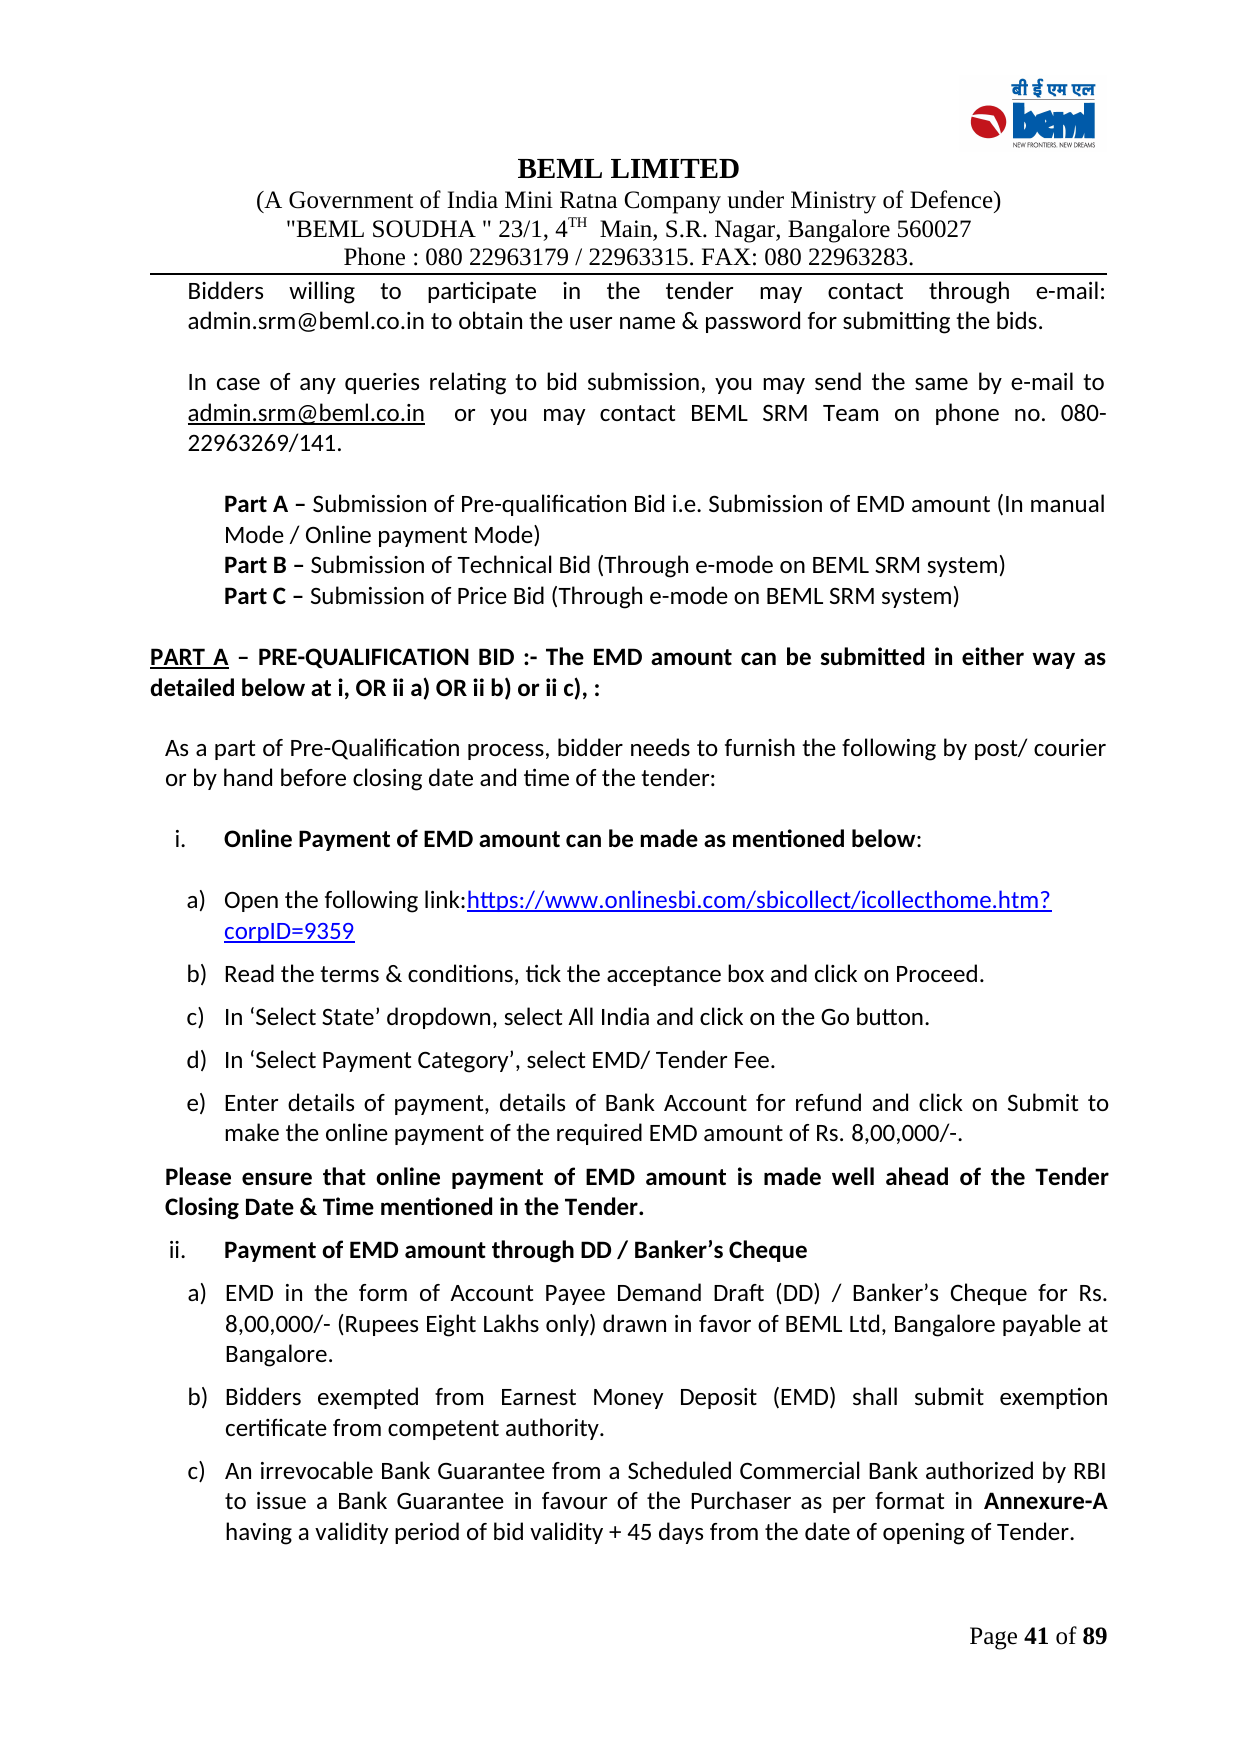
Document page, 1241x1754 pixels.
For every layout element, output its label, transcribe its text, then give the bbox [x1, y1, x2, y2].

list Enter details of payment, details of Bank Account for refund and click on Submit to make the online payment of the required EMD amount of Rs. 8,00,000/-. [186, 1087, 1110, 1148]
list In ‘Select Payment Category’, select EMD/ Tender Fee. [186, 1044, 1110, 1074]
text Part C – Submission of Price Bid (Through e-mode on BEML SRM system) [224, 580, 1107, 611]
text In case of any queries relating to bid submission, you may send the same by e-mail to admin.srm@beml.co.in or you may contact BEML SRM Team on phone no. 080-22963269/141. [187, 366, 1107, 458]
list An irrevocable Bank Guarantee from a Scheduled Commercial Bank authorized by RBI to issue a Bank Guarantee in favour of the Purchaser as per format in Annexure-A having a validity period of bid validity + 45 days from the date of opening of Tender. [187, 1455, 1108, 1546]
list Payment of EMD amount through DD / Banker’s Cheque [186, 1234, 1110, 1265]
list Open the following link:https://www.onlinesbi.com/sbicollect/icollecthome.htm?corpID=9359 [186, 884, 1110, 946]
text Part B – Submission of Technical Bid (Through e-mode on BEML SRM system) [224, 549, 1107, 580]
text Part A – Submission of Pre-qualification Bid i.e. Submission of EMD amount (In manual Mode / Online payment Mode) [224, 488, 1107, 549]
text Please ensure that online payment of EMD amount is made well ahead of the Tender Closing Date & Time mentioned in the Tender. [165, 1161, 1110, 1222]
list In ‘Select State’ dropdown, select All India and click on the Go button. [186, 1001, 1110, 1032]
text Bidders willing to participate in the tender may contact through e-mail: admin.srm@beml.co.in to obtain the user name & password for submitting the bids. [187, 275, 1107, 336]
list Bidders exempted from Earnest Money Deposit (EMD) shall submit exemption certificate from competent authority. [187, 1381, 1110, 1442]
list Read the terms & conditions, tick the acceptance box and click on Proceed. [186, 958, 1110, 988]
text As a part of Pre-Qualification process, bidder needs to furnish the following by post/ courier or by hand before closing date and time of the tender: [165, 732, 1107, 793]
list Online Payment of EMD amount can be made as mentioned below: [186, 823, 1107, 854]
picture [958, 75, 1108, 152]
list EMD in the form of Account Payee Demand Draft (DD) / Banker’s Cheque for Rs. 8,00,000/- (Rupees Eight Lakhs only) drawn in favor of BEML Ltd, Bangalore payable at Bangalore. [187, 1277, 1110, 1369]
text PART A – PRE-QUALIFICATION BID :- The EMD amount can be submitted in either way as detailed below at i, OR ii a) OR ii b) or ii c), : [150, 641, 1107, 702]
